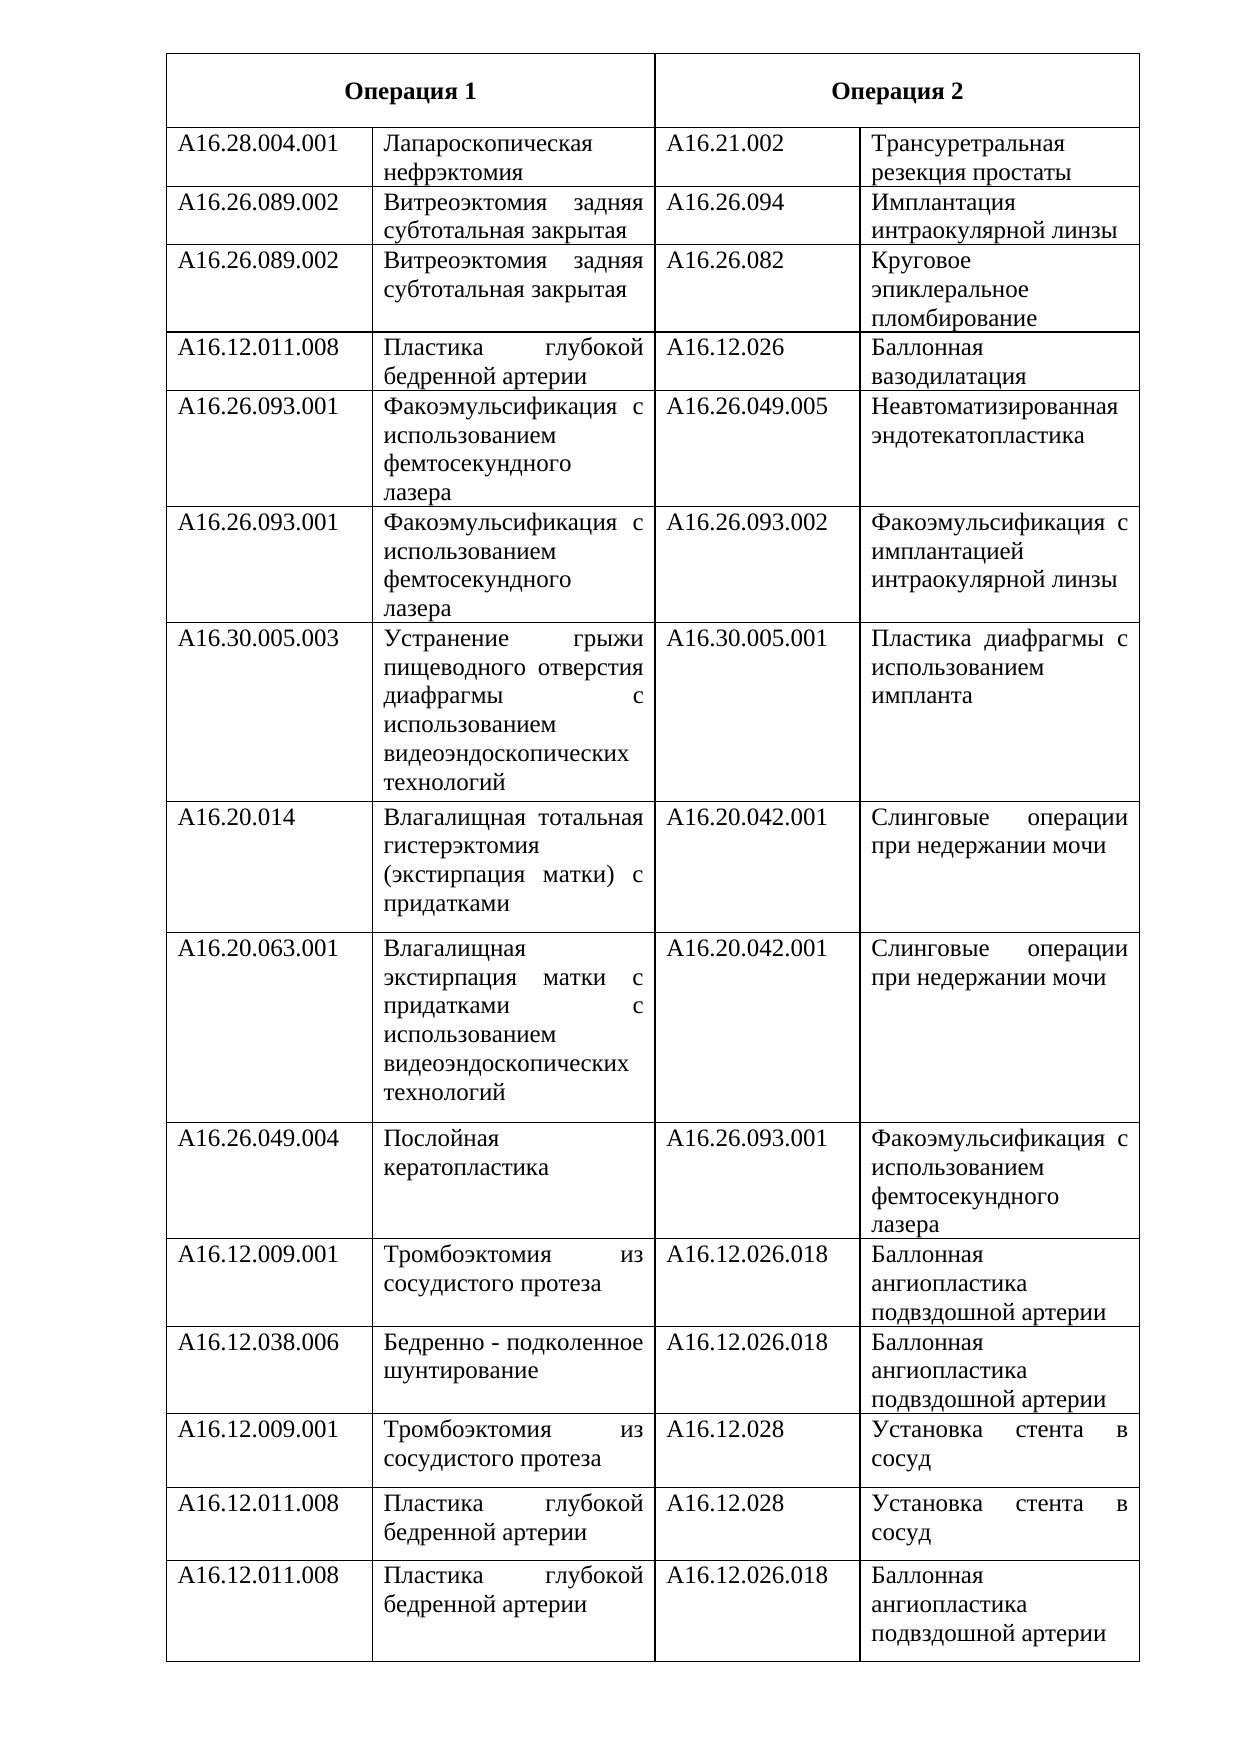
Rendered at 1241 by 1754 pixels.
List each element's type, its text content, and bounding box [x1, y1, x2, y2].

table_cell А16.12.026.018 [656, 1239, 859, 1326]
table_cell Слинговые операции при недержании мочи [861, 802, 1139, 932]
table_cell Факоэмульсификация с использованием фемтосекундного лазера [373, 391, 654, 506]
table_cell A16.20.042.001 [656, 802, 859, 932]
table_cell Тромбоэктомия из сосудистого протеза [373, 1414, 654, 1487]
table_cell Трансуретральная резекция простаты [861, 128, 1139, 186]
table_cell A16.26.082 [656, 245, 859, 331]
table_cell A16.26.049.004 [167, 1123, 372, 1238]
table_cell A16.26.093.001 [656, 1123, 859, 1238]
table_cell Бедренно - подколенное шунтирование [373, 1327, 654, 1413]
table_cell Витреоэктомия задняя субтотальная закрытая [373, 187, 654, 244]
table_cell Пластика глубокой бедренной артерии [373, 333, 654, 390]
table_cell A16.26.094 [656, 187, 859, 244]
table_cell A16.26.093.001 [167, 507, 372, 622]
table_cell Установка стента в сосуд [861, 1488, 1139, 1559]
table_cell Витреоэктомия задняя субтотальная закрытая [373, 245, 654, 331]
table_cell A16.12.011.008 [167, 333, 372, 390]
table_cell A16.12.028 [656, 1414, 859, 1487]
table_cell Влагалищная тотальная гистерэктомия (экстирпация матки) с придатками [373, 802, 654, 932]
table_cell A16.20.063.001 [167, 933, 372, 1122]
table_cell A16.12.038.006 [167, 1327, 372, 1413]
table_cell Послойная кератопластика [373, 1123, 654, 1238]
table_cell A16.26.089.002 [167, 245, 372, 331]
table_cell Лапароскопическая нефрэктомия [373, 128, 654, 186]
table_cell Факоэмульсификация с использованием фемтосекундного лазера [861, 1123, 1139, 1238]
table_cell Баллонная вазодилатация [861, 333, 1139, 390]
table_cell A16.20.042.001 [656, 933, 859, 1122]
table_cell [861, 1561, 1139, 1661]
table_cell Установка стента в сосуд [861, 1414, 1139, 1487]
table_cell A16.12.011.008 [167, 1561, 372, 1661]
table_cell Круговое эпиклеральное пломбирование [861, 245, 1139, 331]
table_cell A16.28.004.001 [167, 128, 372, 186]
table_cell Неавтоматизированная эндотекатопластика [861, 391, 1139, 506]
table_cell A16.26.089.002 [167, 187, 372, 244]
table_cell Факоэмульсификация с использованием фемтосекундного лазера [373, 507, 654, 622]
table_cell A16.12.009.001 [167, 1239, 372, 1326]
table_header Операция 2 [656, 54, 1139, 127]
table_cell A16.12.026 [656, 333, 859, 390]
table_cell Пластика глубокой бедренной артерии [373, 1561, 654, 1661]
table_cell Слинговые операции при недержании мочи [861, 933, 1139, 1122]
table_cell Влагалищная экстирпация матки с придатками с использованием видеоэндоскопических технологий [373, 933, 654, 1122]
table_cell A16.26.049.005 [656, 391, 859, 506]
table_cell Устранение грыжи пищеводного отверстия диафрагмы с использованием видеоэндоскопических технологий [373, 623, 654, 801]
table_cell Баллонная ангиопластика подвздошной артерии [861, 1239, 1139, 1326]
table_cell A16.12.009.001 [167, 1414, 372, 1487]
table_cell A16.12.028 [656, 1488, 859, 1559]
table_cell Тромбоэктомия из сосудистого протеза [373, 1239, 654, 1326]
table_cell Имплантация интраокулярной линзы [861, 187, 1139, 244]
table_cell А16.12.026.018 [656, 1327, 859, 1413]
table_cell A16.26.093.001 [167, 391, 372, 506]
table_cell Факоэмульсификация с имплантацией интраокулярной линзы [861, 507, 1139, 622]
table_cell Пластика глубокой бедренной артерии [373, 1488, 654, 1559]
table_cell Пластика диафрагмы с использованием импланта [861, 623, 1139, 801]
table_cell A16.30.005.003 [167, 623, 372, 801]
table_cell A16.12.011.008 [167, 1488, 372, 1559]
table_cell А16.12.026.018 [656, 1561, 859, 1661]
table_header Операция 1 [167, 54, 654, 127]
table_cell A16.21.002 [656, 128, 859, 186]
table_cell A16.26.093.002 [656, 507, 859, 622]
table_cell A16.30.005.001 [656, 623, 859, 801]
table_cell Баллонная ангиопластика подвздошной артерии [861, 1327, 1139, 1413]
table_cell A16.20.014 [167, 802, 372, 932]
